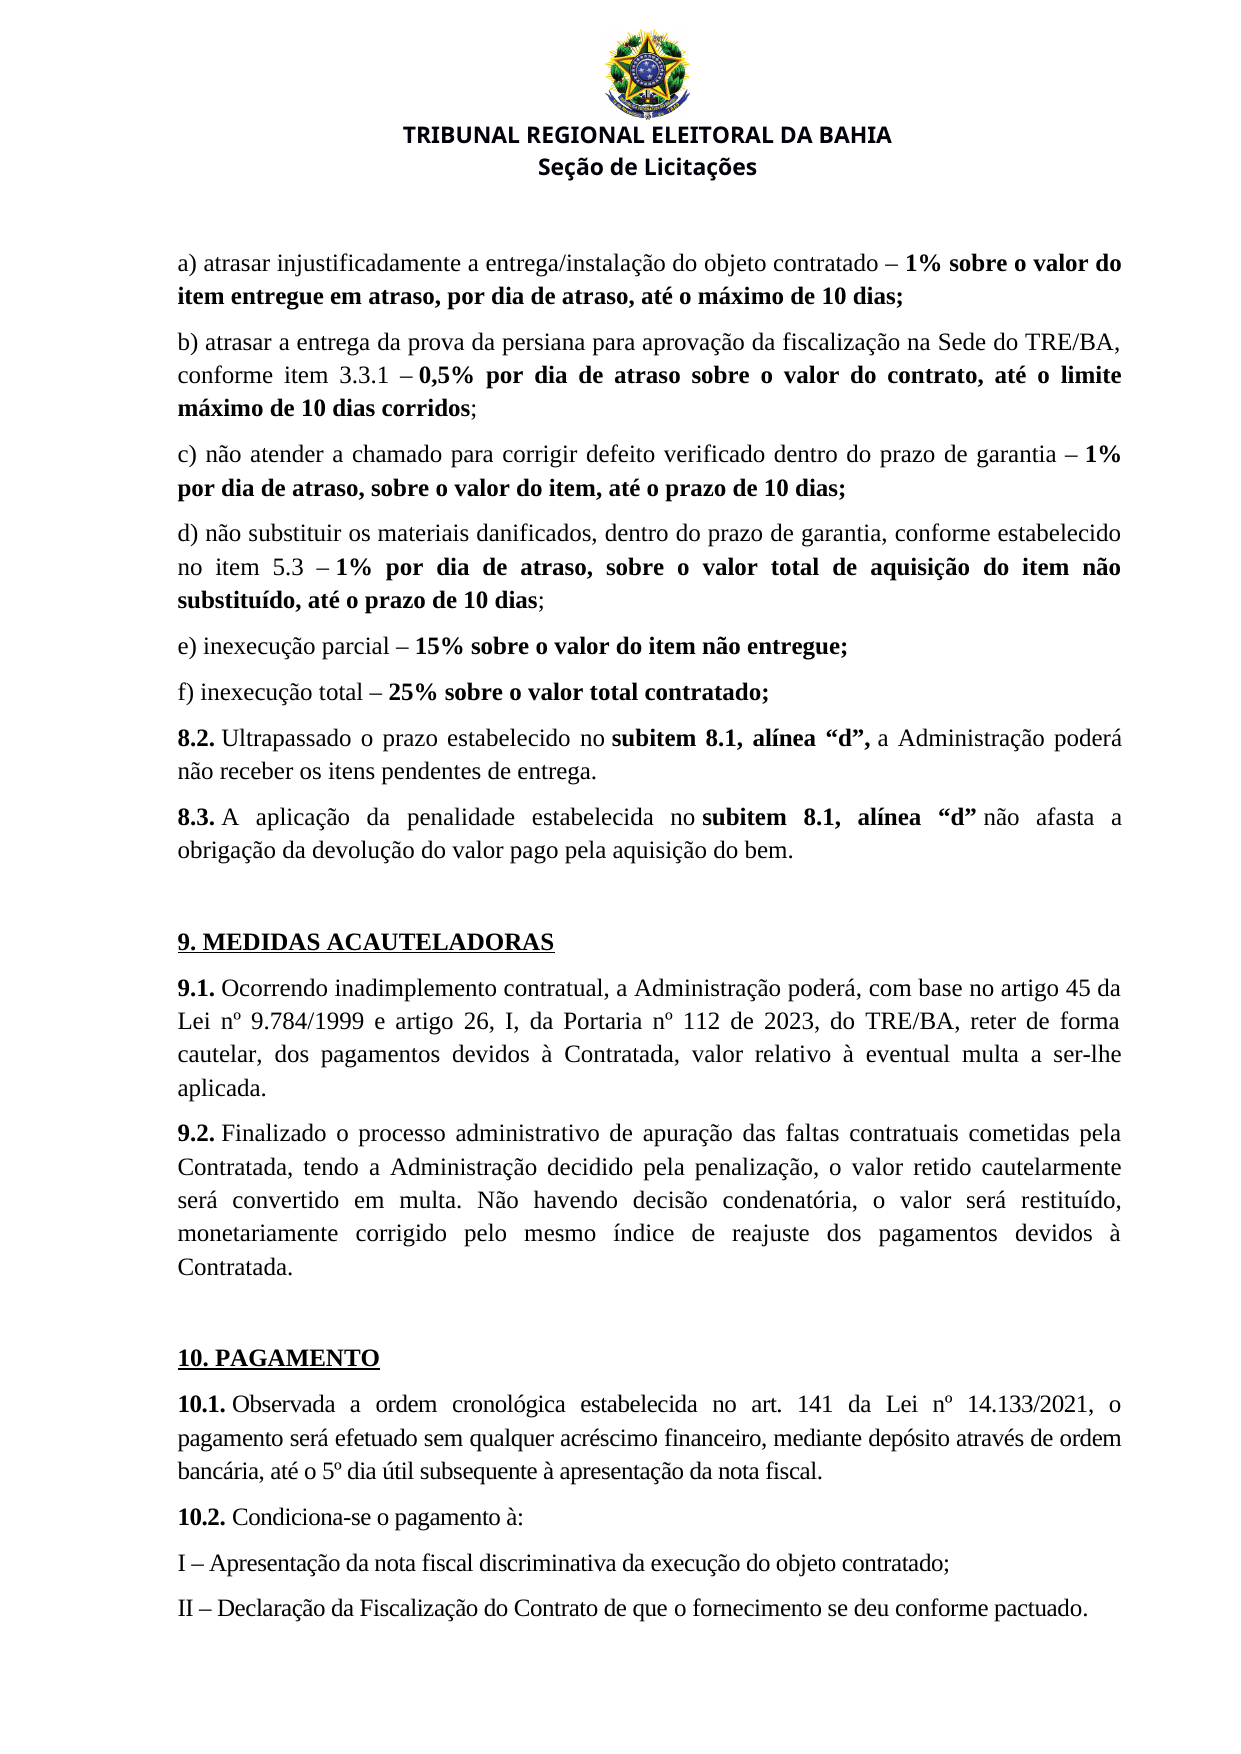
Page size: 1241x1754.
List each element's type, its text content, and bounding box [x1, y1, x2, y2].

text 9. MEDIDAS ACAUTELADORAS [177, 923, 1122, 957]
text b) atrasar a entrega da prova da persiana para aprovação da fiscalização na Sede do TRE/BA, conforme item 3.3.1 – 0,5% por dia de atraso sobre o valor do contrato, até o limite máximo de 10 dias corridos; [177, 323, 1122, 423]
text f) inexecução total – 25% sobre o valor total contratado; [177, 673, 1122, 707]
text 9.1. Ocorrendo inadimplemento contratual, a Administração poderá, com base no artigo 45 da Lei nº 9.784/1999 e artigo 26, I, da Portaria nº 112 de 2023, do TRE/BA, reter de forma cautelar, dos pagamentos devidos à Contratada, valor relativo à eventual multa a ser-lhe aplicada. [177, 969, 1122, 1103]
text d) não substituir os materiais danificados, dentro do prazo de garantia, conforme estabelecido no item 5.3 – 1% por dia de atraso, sobre o valor total de aquisição do item não substituído, até o prazo de 10 dias; [177, 515, 1122, 615]
text 8.2. Ultrapassado o prazo estabelecido no subitem 8.1, alínea “d”, a Administração poderá não receber os itens pendentes de entrega. [177, 719, 1122, 786]
text 8.3. A aplicação da penalidade estabelecida no subitem 8.1, alínea “d” não afasta a obrigação da devolução do valor pago pela aquisição do bem. [177, 798, 1122, 865]
text e) inexecução parcial – 15% sobre o valor do item não entregue; [177, 628, 1122, 661]
text 10.1. Observada a ordem cronológica estabelecida no art. 141 da Lei nº 14.133/2021, o pagamento será efetuado sem qualquer acréscimo financeiro, mediante depósito através de ordem bancária, até o 5º dia útil subsequente à apresentação da nota fiscal. [177, 1386, 1122, 1486]
text c) não atender a chamado para corrigir defeito verificado dentro do prazo de garantia – 1% por dia de atraso, sobre o valor do item, até o prazo de 10 dias; [177, 436, 1122, 503]
text 10.2. Condiciona-se o pagamento à: [177, 1498, 1122, 1532]
text I – Apresentação da nota fiscal discriminativa da execução do objeto contratado; [177, 1544, 1122, 1578]
text a) atrasar injustificadamente a entrega/instalação do objeto contratado – 1% sobre o valor do item entregue em atraso, por dia de atraso, até o máximo de 10 dias; [177, 244, 1122, 311]
text II – Declaração da Fiscalização do Contrato de que o fornecimento se deu conforme pactuado. [177, 1590, 1122, 1623]
text 9.2. Finalizado o processo administrativo de apuração das faltas contratuais cometidas pela Contratada, tendo a Administração decidido pela penalização, o valor retido cautelarmente será convertido em multa. Não havendo decisão condenatória, o valor será restituído, monetariamente corrigido pelo mesmo índice de reajuste dos pagamentos devidos à Contratada. [177, 1115, 1122, 1282]
text 10. PAGAMENTO [177, 1340, 1122, 1373]
